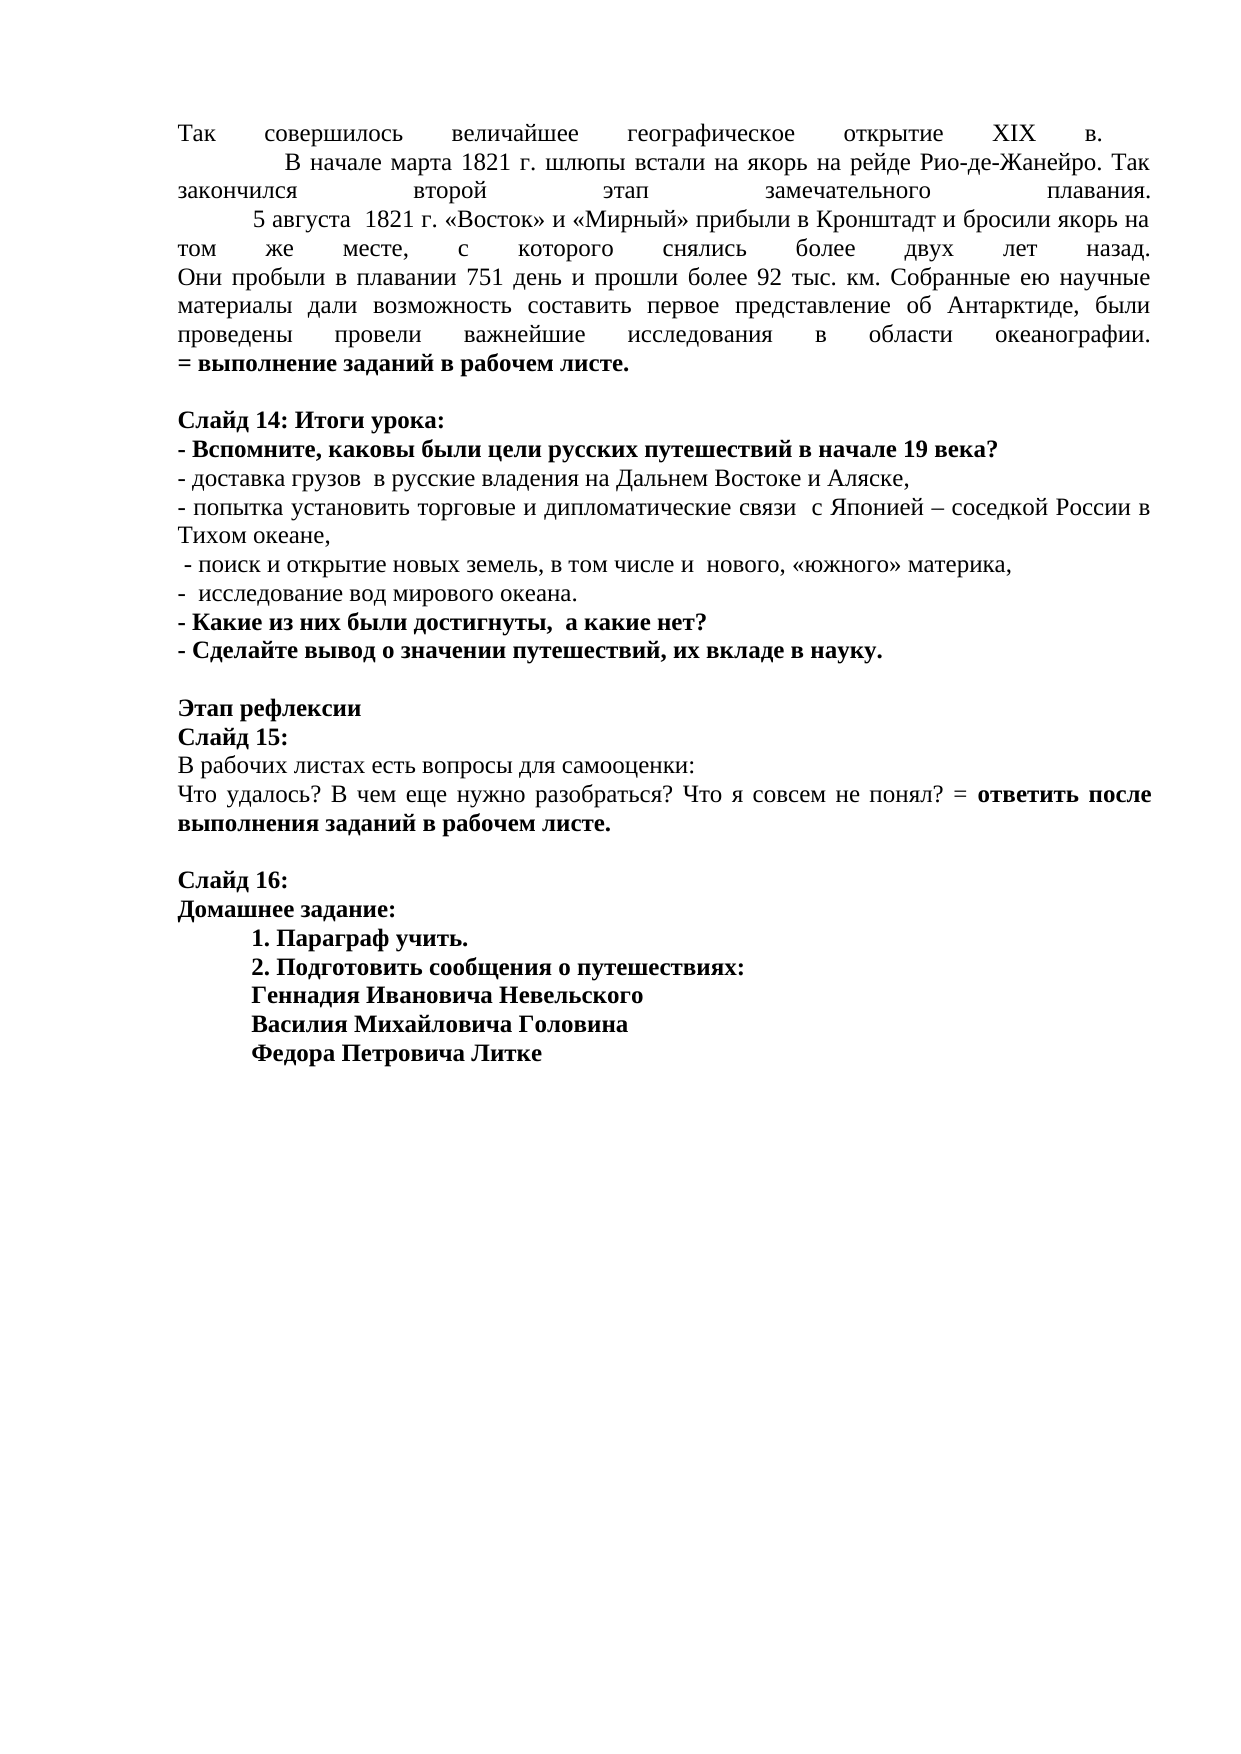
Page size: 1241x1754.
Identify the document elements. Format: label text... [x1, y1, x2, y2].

list Что удалось? В чем еще нужно разобраться? Что я совсем не понял? = ответить после выполнения заданий в рабочем листе. [177, 779, 1152, 837]
list Домашнее задание: [177, 894, 1152, 923]
list Слайд 15: [177, 722, 1152, 751]
text - поиск и открытие новых земель, в том числе и нового, «южного» материка, [177, 549, 1152, 578]
list 2. Подготовить сообщения о путешествиях: [177, 952, 1152, 981]
list - Вспомните, каковы были цели русских путешествий в начале 19 века? [177, 434, 1152, 463]
list Слайд 14: Итоги урока: [177, 406, 1152, 434]
text - доставка грузов в русские владения на Дальнем Востоке и Аляске, [177, 463, 1152, 492]
list Василия Михайловича Головина [177, 1009, 1152, 1038]
list Слайд 16: [177, 866, 1152, 894]
text - исследование вод мирового океана. [177, 578, 1152, 607]
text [177, 118, 1152, 377]
list В рабочих листах есть вопросы для самооценки: [177, 751, 1152, 779]
list Федора Петровича Литке [177, 1038, 1152, 1067]
list Геннадия Ивановича Невельского [177, 981, 1152, 1009]
text - попытка установить торговые и дипломатические связи с Японией – соседкой России в Тихом океане, [177, 492, 1152, 549]
list - Какие из них были достигнуты, а какие нет? [177, 607, 1152, 636]
list - Сделайте вывод о значении путешествий, их вкладе в науку. [177, 636, 1152, 664]
list Этап рефлексии [177, 693, 1152, 722]
list 1. Параграф учить. [177, 923, 1152, 952]
